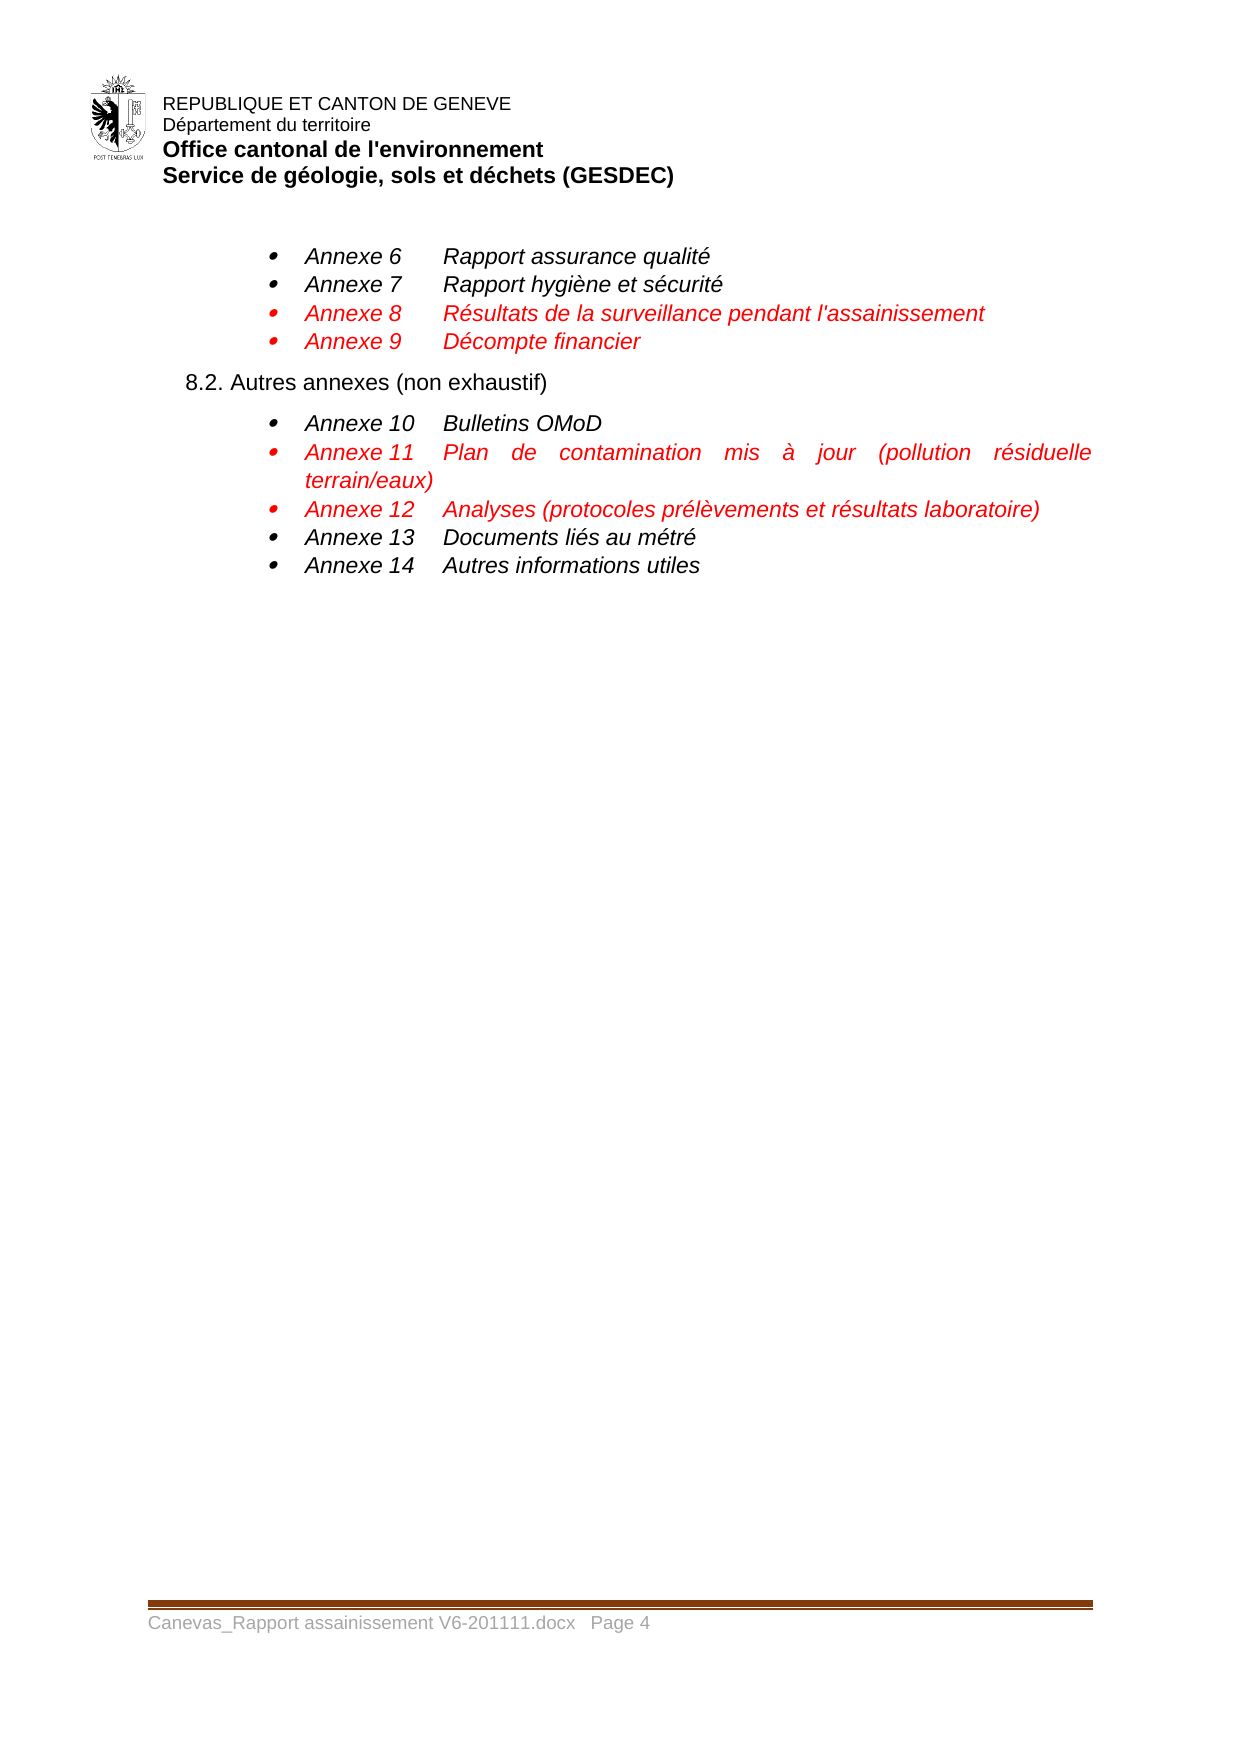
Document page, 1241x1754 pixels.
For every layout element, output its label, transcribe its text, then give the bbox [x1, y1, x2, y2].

list Annexe 12 Analyses (protocoles prélèvements et résultats laboratoire) [267, 496, 1093, 522]
list Annexe 14 Autres informations utiles [267, 552, 1093, 579]
list Annexe 11 Plan de contamination mis à jour (pollution résiduelle terrain/eaux) [267, 439, 1093, 493]
list Annexe 10 Bulletins OMoD [267, 410, 1093, 437]
list Annexe 7 Rapport hygiène et sécurité [267, 271, 1093, 298]
list Annexe 9 Décompte financier [267, 328, 1093, 355]
picture [90, 73, 146, 163]
list Annexe 8 Résultats de la surveillance pendant l'assainissement [267, 300, 1093, 326]
list Autres annexes (non exhaustif) [185, 369, 1093, 396]
list Annexe 13 Documents liés au métré [267, 524, 1093, 550]
list Annexe 6 Rapport assurance qualité [267, 243, 1093, 269]
